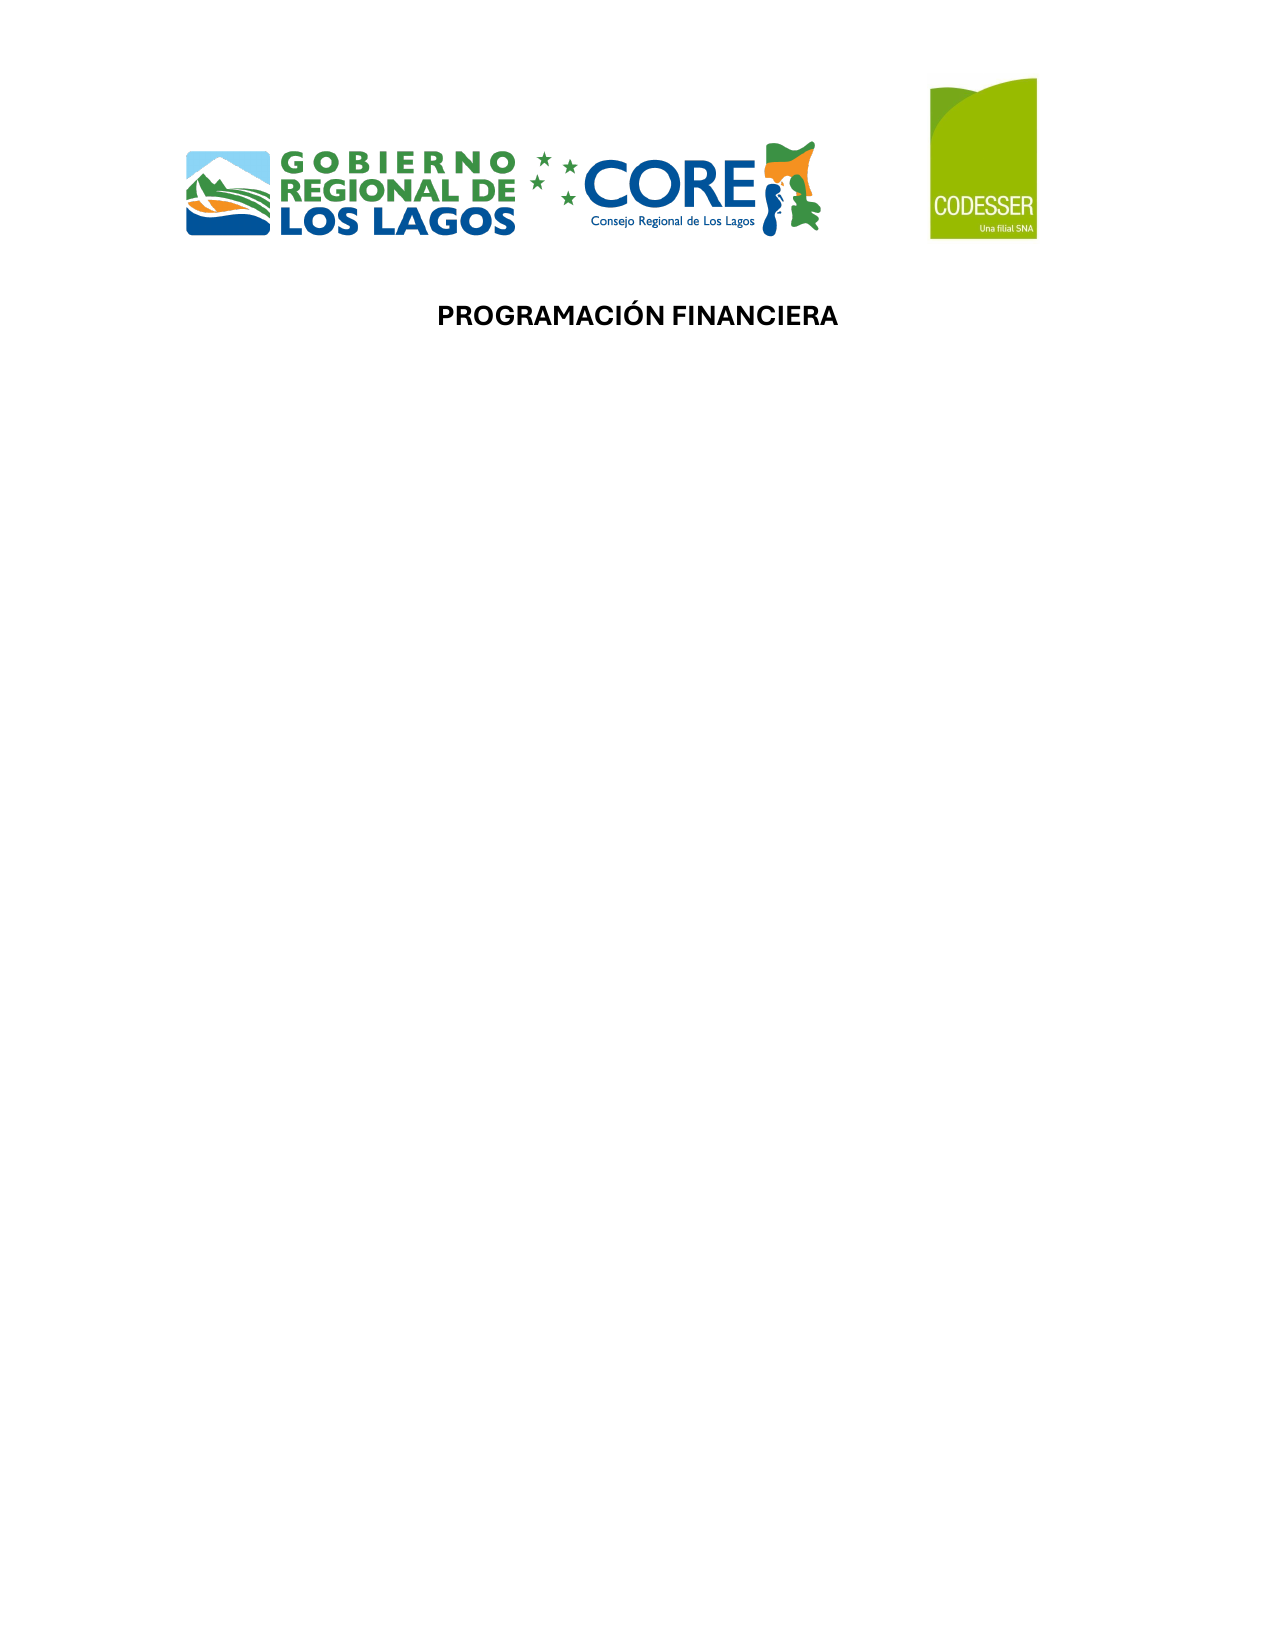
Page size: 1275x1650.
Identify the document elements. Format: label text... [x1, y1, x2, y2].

picture [927, 73, 1040, 244]
text PROGRAMACIÓN FINANCIERA [177, 298, 1098, 333]
picture [177, 130, 836, 244]
